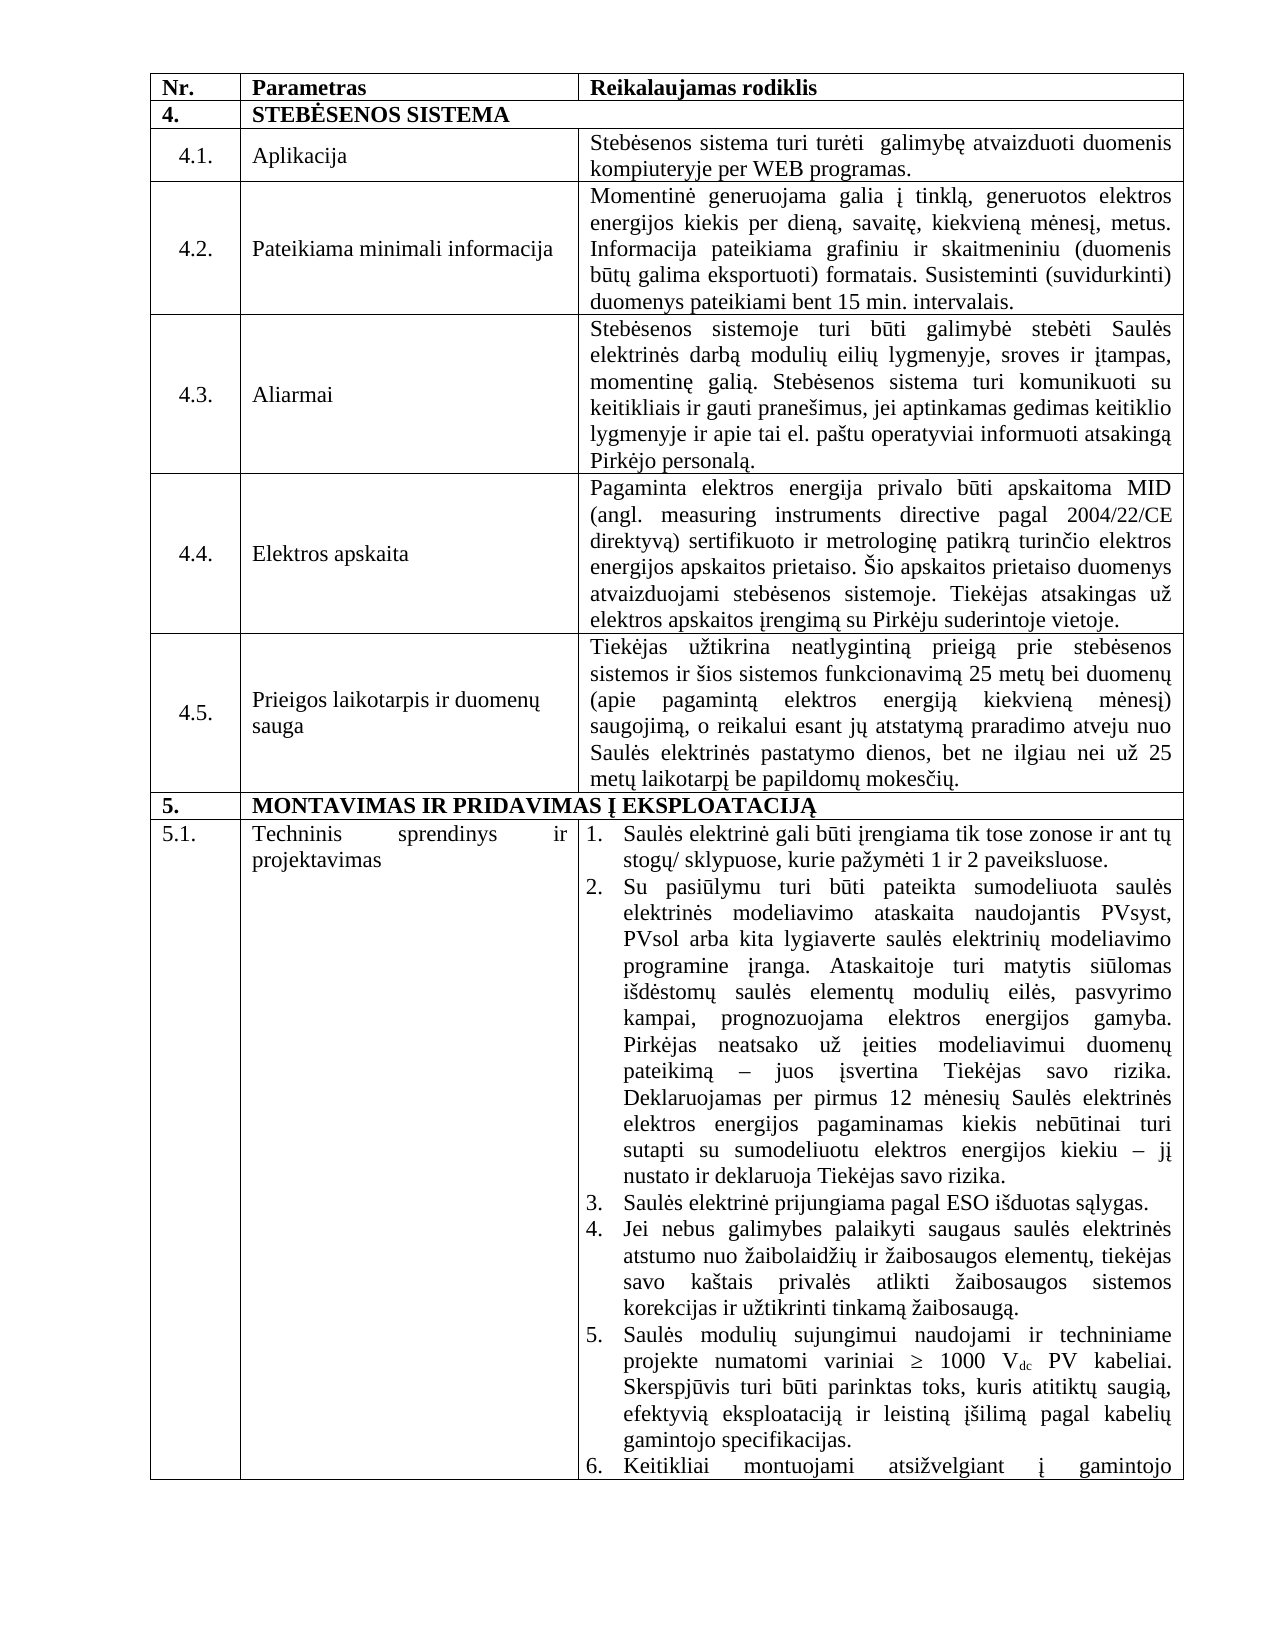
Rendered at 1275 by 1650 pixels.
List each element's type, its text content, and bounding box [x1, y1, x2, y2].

table_header Parametras [241, 74, 578, 100]
table_cell Aplikacija [241, 129, 578, 181]
table_cell Elektros apskaita [241, 474, 578, 632]
table_cell 5. [151, 793, 240, 819]
table_cell Stebėsenos sistemoje turi būti galimybė stebėti Saulės elektrinės darbą modulių eilių lygmenyje, sroves ir įtampas, momentinę galią. Stebėsenos sistema turi komunikuoti su keitikliais ir gauti pranešimus, jei aptinkamas gedimas keitiklio lygmenyje ir apie tai el. paštu operatyviai informuoti atsakingą Pirkėjo personalą. [579, 315, 1183, 473]
table_cell Aliarmai [241, 315, 578, 473]
table_cell Pateikiama minimali informacija [241, 182, 578, 314]
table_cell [241, 820, 578, 1479]
table_cell Momentinė generuojama galia į tinklą, generuotos elektros energijos kiekis per dieną, savaitę, kiekvieną mėnesį, metus. Informacija pateikiama grafiniu ir skaitmeniniu (duomenis būtų galima eksportuoti) formatais. Susisteminti (suvidurkinti) duomenys pateikiami bent 15 min. intervalais. [579, 182, 1183, 314]
table_cell 4.1. [151, 129, 240, 181]
table_cell Tiekėjas užtikrina neatlygintiną prieigą prie stebėsenos sistemos ir šios sistemos funkcionavimą 25 metų bei duomenų (apie pagamintą elektros energiją kiekvieną mėnesį) saugojimą, o reikalui esant jų atstatymą praradimo atveju nuo Saulės elektrinės pastatymo dienos, bet ne ilgiau nei už 25 metų laikotarpį be papildomų mokesčių. [579, 634, 1183, 792]
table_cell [579, 820, 1183, 1479]
table_cell Prieigos laikotarpis ir duomenų sauga [241, 634, 578, 792]
table_cell MONTAVIMAS IR PRIDAVIMAS Į EKSPLOATACIJĄ [241, 793, 1183, 819]
table_cell 4.4. [151, 474, 240, 632]
table_cell Pagaminta elektros energija privalo būti apskaitoma MID (angl. measuring instruments directive pagal 2004/22/CE direktyvą) sertifikuoto ir metrologinę patikrą turinčio elektros energijos apskaitos prietaiso. Šio apskaitos prietaiso duomenys atvaizduojami stebėsenos sistemoje. Tiekėjas atsakingas už elektros apskaitos įrengimą su Pirkėju suderintoje vietoje. [579, 474, 1183, 632]
table_cell 4.3. [151, 315, 240, 473]
table_header Nr. [151, 74, 240, 100]
table_header Reikalaujamas rodiklis [579, 74, 1183, 100]
table_cell 4.2. [151, 182, 240, 314]
table_cell 5.1. [151, 820, 240, 1479]
table_cell 4. [151, 101, 240, 127]
table_cell STEBĖSENOS SISTEMA [241, 101, 1183, 127]
table_cell 4.5. [151, 634, 240, 792]
table_cell Stebėsenos sistema turi turėti galimybę atvaizduoti duomenis kompiuteryje per WEB programas. [579, 129, 1183, 181]
